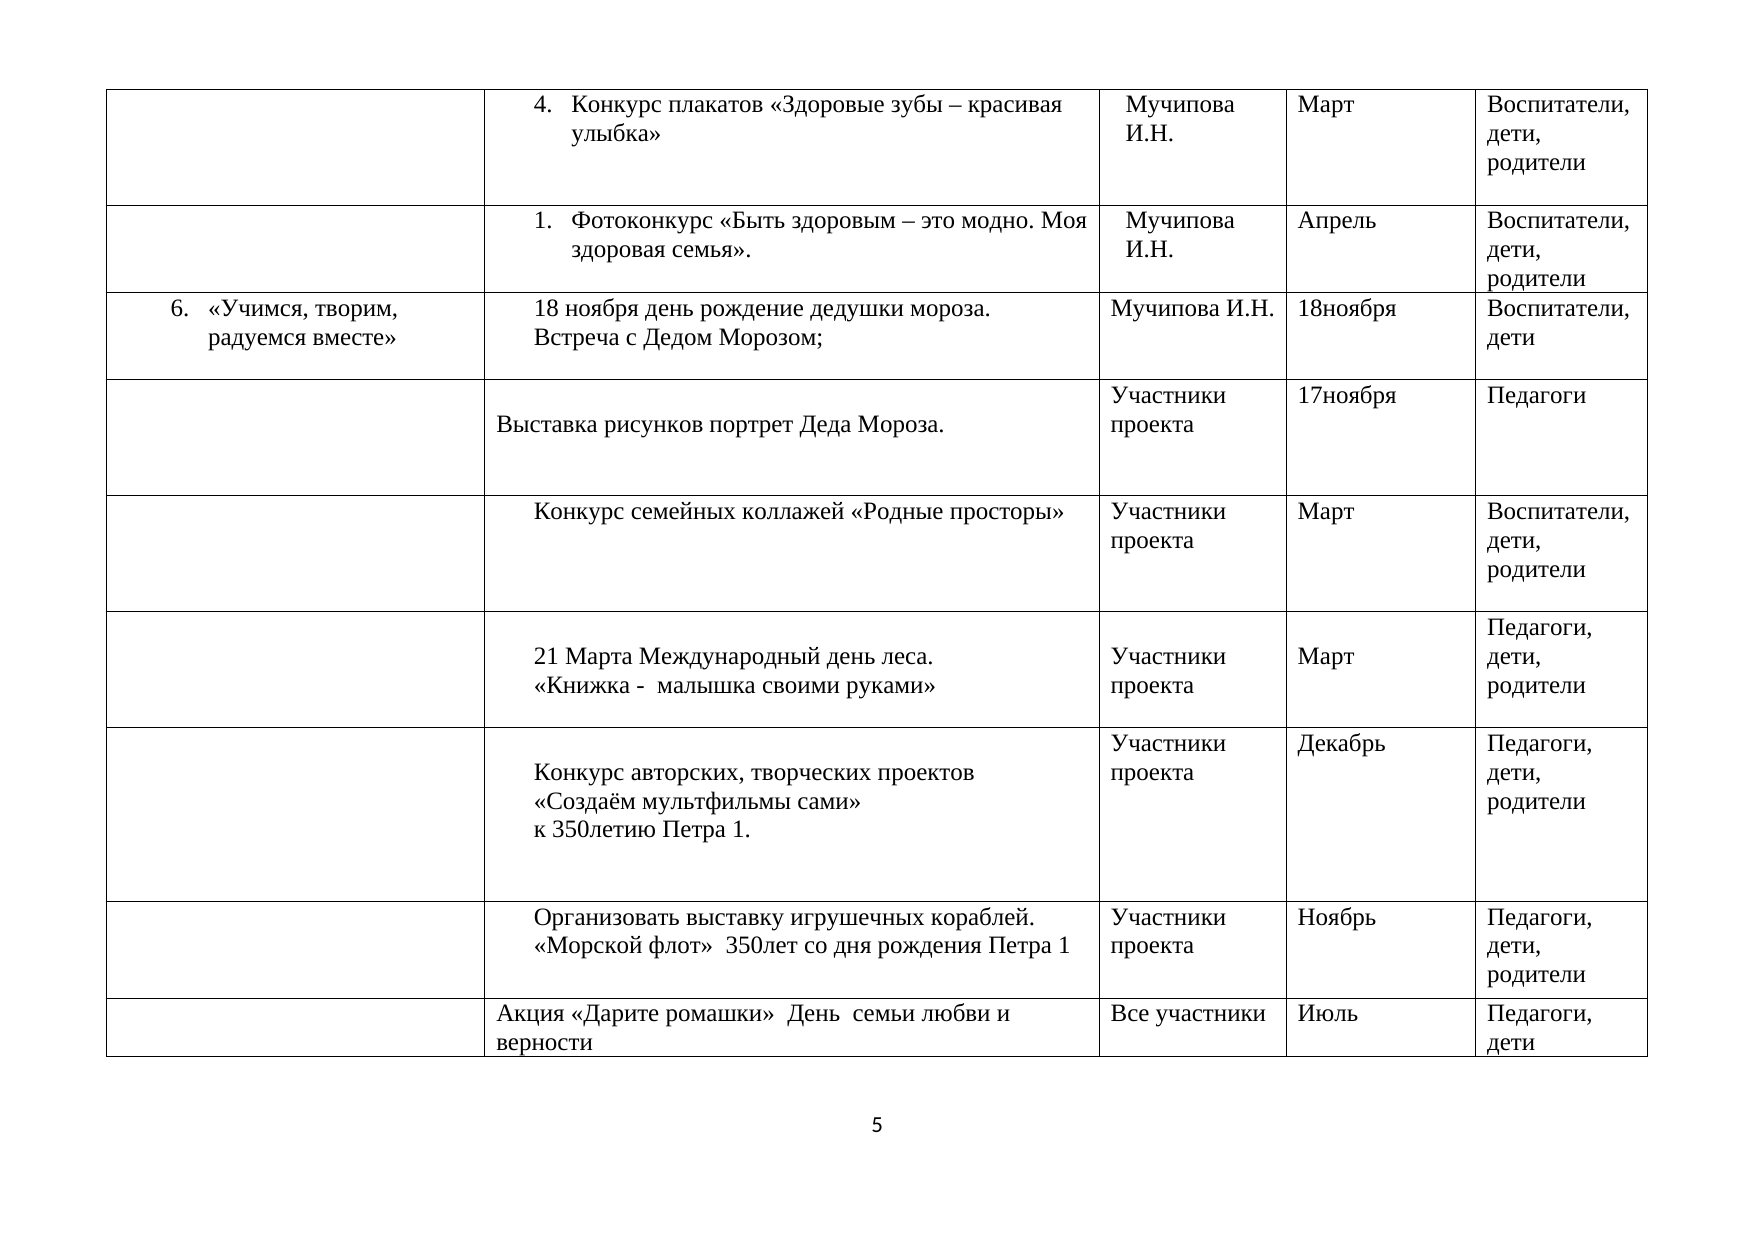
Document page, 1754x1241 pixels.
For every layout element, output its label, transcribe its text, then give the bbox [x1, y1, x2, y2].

table_cell 18 ноября день рождение дедушки мороза. Встреча с Дедом Морозом; [485, 293, 1099, 379]
table_cell [107, 999, 484, 1056]
table_cell Конкурс плакатов «Здоровые зубы – красивая улыбка» [485, 90, 1099, 204]
table_cell Воспитатели, дети, родители [1476, 496, 1647, 611]
table_cell 21 Марта Международный день леса. «Книжка - малышка своими руками» [485, 612, 1099, 727]
table_cell 17ноября [1287, 380, 1475, 495]
table_cell Март [1287, 496, 1475, 611]
table_cell Ноябрь [1287, 902, 1475, 997]
table_cell Воспитатели, дети [1476, 293, 1647, 379]
table_cell Участники проекта [1100, 612, 1286, 727]
table_cell Мучипова И.Н. [1100, 90, 1286, 204]
table_cell Конкурс авторских, творческих проектов «Создаём мультфильмы сами» к 350летию Петра 1. [485, 728, 1099, 901]
table_cell Участники проекта [1100, 496, 1286, 611]
table_cell Педагоги, дети, родители [1476, 612, 1647, 727]
table_cell Март [1287, 90, 1475, 204]
table_cell Март [1287, 612, 1475, 727]
table_cell Воспитатели, дети, родители [1476, 206, 1647, 292]
table_cell Педагоги, дети, родители [1476, 728, 1647, 901]
table_cell Участники проекта [1100, 902, 1286, 997]
table_cell Педагоги, дети [1476, 999, 1647, 1056]
table_cell Педагоги, дети, родители [1476, 902, 1647, 997]
table_cell Воспитатели, дети, родители [1476, 90, 1647, 204]
table_cell Апрель [1287, 206, 1475, 292]
table_cell Все участники [1100, 999, 1286, 1056]
table_cell Выставка рисунков портрет Деда Мороза. [485, 380, 1099, 495]
table_cell Июль [1287, 999, 1475, 1056]
table_cell Педагоги [1476, 380, 1647, 495]
table_cell Фотоконкурс «Быть здоровым – это модно. Моя здоровая семья». [485, 206, 1099, 292]
table_cell Организовать выставку игрушечных кораблей. «Морской флот» 350лет со дня рождения Петра 1 [485, 902, 1099, 997]
table_cell Мучипова И.Н. [1100, 293, 1286, 379]
table_cell [107, 612, 484, 727]
table_cell [107, 496, 484, 611]
table_cell Конкурс семейных коллажей «Родные просторы» [485, 496, 1099, 611]
table_cell [107, 380, 484, 495]
table_cell «Учимся, творим, радуемся вместе» [107, 293, 484, 379]
table_cell Декабрь [1287, 728, 1475, 901]
table_cell Акция «Дарите ромашки» День семьи любви и верности [485, 999, 1099, 1056]
table_cell [107, 206, 484, 292]
table_cell 18ноября [1287, 293, 1475, 379]
table_cell Участники проекта [1100, 728, 1286, 901]
table_cell [107, 902, 484, 997]
table_cell [107, 90, 484, 204]
table_cell Мучипова И.Н. [1100, 206, 1286, 292]
table_cell [107, 728, 484, 901]
table_cell Участники проекта [1100, 380, 1286, 495]
